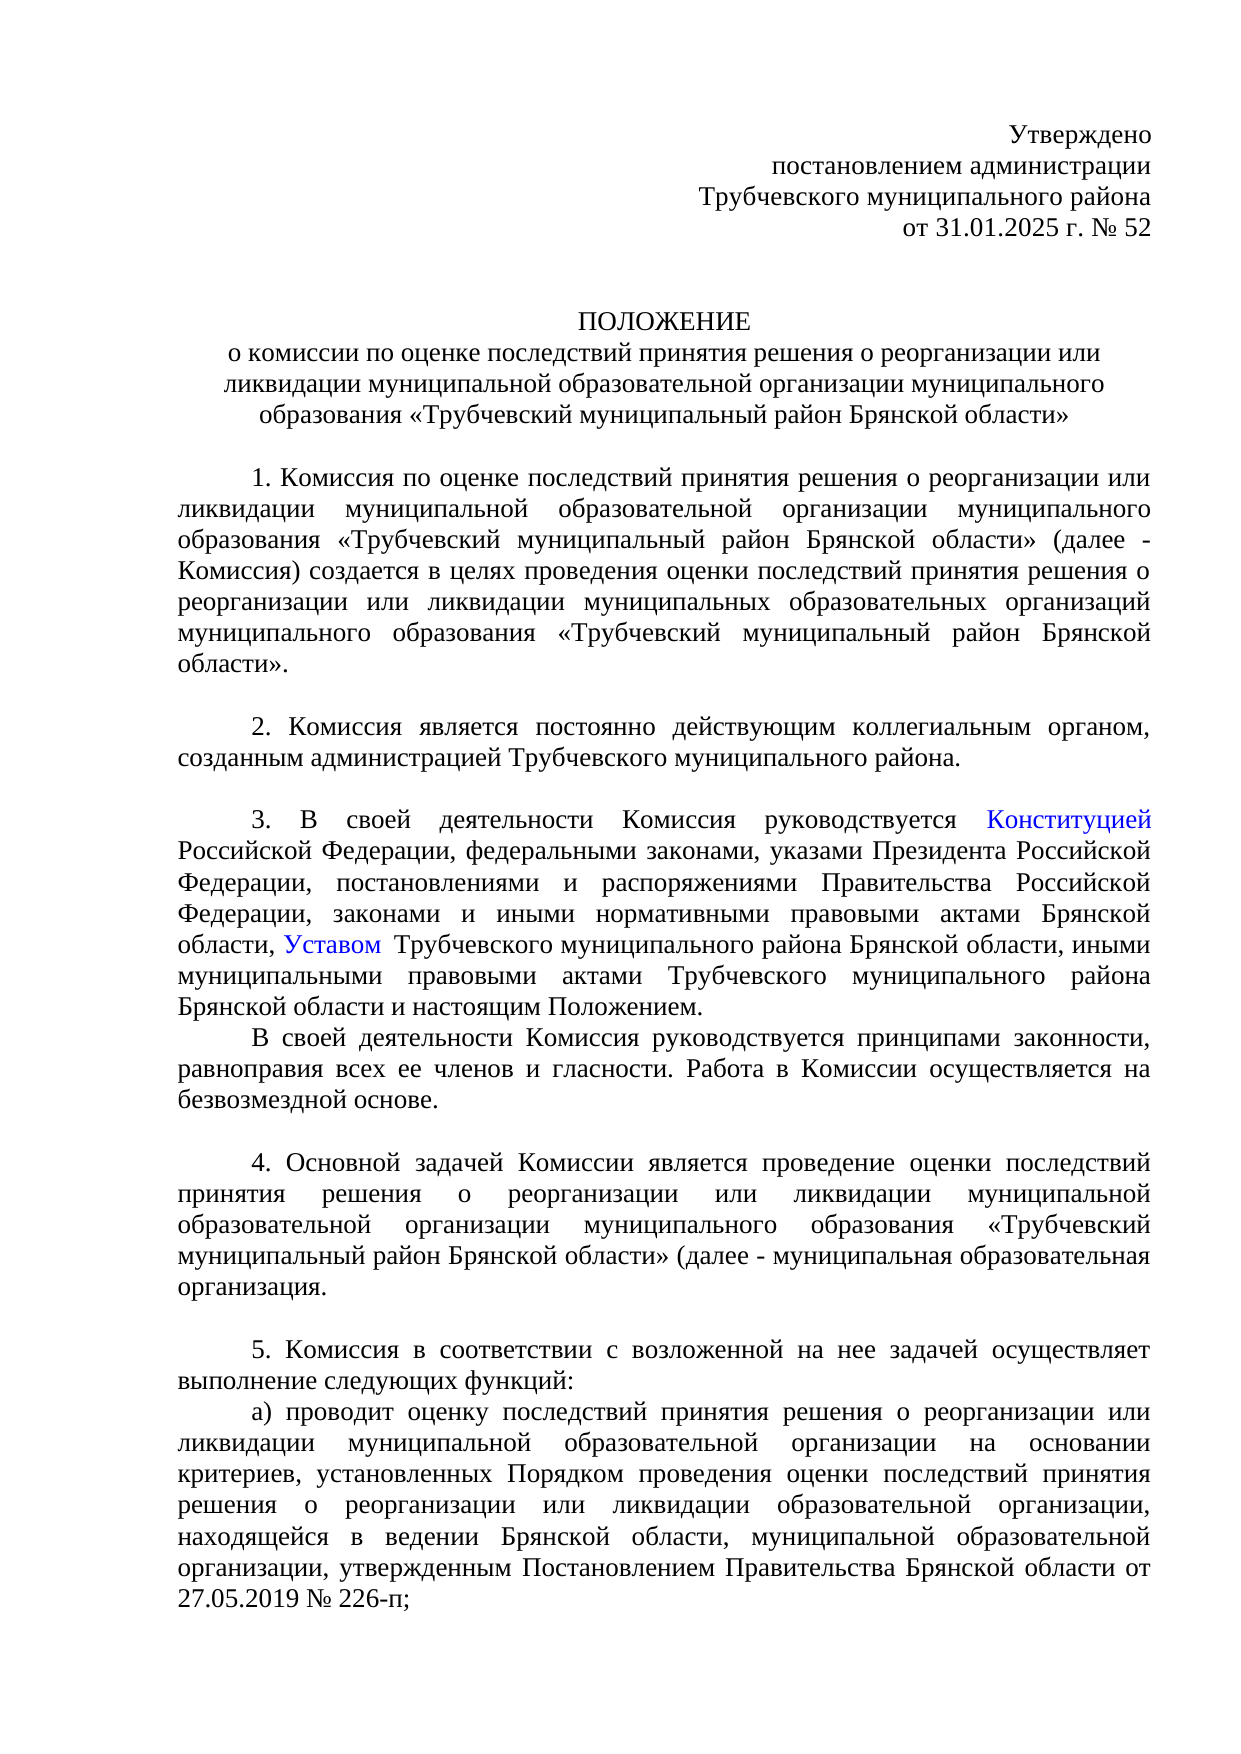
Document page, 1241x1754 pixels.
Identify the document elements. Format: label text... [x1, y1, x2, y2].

text 4. Основной задачей Комиссии является проведение оценки последствий принятия решения о реорганизации или ликвидации муниципальной образовательной организации муниципального образования «Трубчевский муниципальный район Брянской области» (далее - муниципальная образовательная организация. [177, 1146, 1152, 1302]
text 2. Комиссия является постоянно действующим коллегиальным органом, созданным администрацией Трубчевского муниципального района. [177, 710, 1152, 772]
text 3. В своей деятельности Комиссия руководствуется Конституцией Российской Федерации, федеральными законами, указами Президента Российской Федерации, постановлениями и распоряжениями Правительства Российской Федерации, законами и иными нормативными правовыми актами Брянской области, Уставом Трубчевского муниципального района Брянской области, иными муниципальными правовыми актами Трубчевского муниципального района Брянской области и настоящим Положением. [177, 803, 1152, 1021]
text 1. Комиссия по оценке последствий принятия решения о реорганизации или ликвидации муниципальной образовательной организации муниципального образования «Трубчевский муниципальный район Брянской области» (далее - Комиссия) создается в целях проведения оценки последствий принятия решения о реорганизации или ликвидации муниципальных образовательных организаций муниципального образования «Трубчевский муниципальный район Брянской области». [177, 461, 1152, 679]
title ПОЛОЖЕНИЕ [177, 305, 1152, 336]
text Трубчевского муниципального района [177, 180, 1152, 212]
text а) проводит оценку последствий принятия решения о реорганизации или ликвидации муниципальной образовательной организации на основании критериев, установленных Порядком проведения оценки последствий принятия решения о реорганизации или ликвидации образовательной организации, находящейся в ведении Брянской области, муниципальной образовательной организации, утвержденным Постановлением Правительства Брянской области от 27.05.2019 № 226-п; [177, 1395, 1152, 1613]
text от 31.01.2025 г. № 52 [177, 212, 1152, 243]
title о комиссии по оценке последствий принятия решения о реорганизации или ликвидации муниципальной образовательной организации муниципального образования «Трубчевский муниципальный район Брянской области» [177, 336, 1152, 429]
text постановлением администрации [177, 149, 1152, 180]
text Утверждено [177, 118, 1152, 149]
text В своей деятельности Комиссия руководствуется принципами законности, равноправия всех ее членов и гласности. Работа в Комиссии осуществляется на безвозмездной основе. [177, 1021, 1152, 1115]
text 5. Комиссия в соответствии с возложенной на нее задачей осуществляет выполнение следующих функций: [177, 1333, 1152, 1395]
